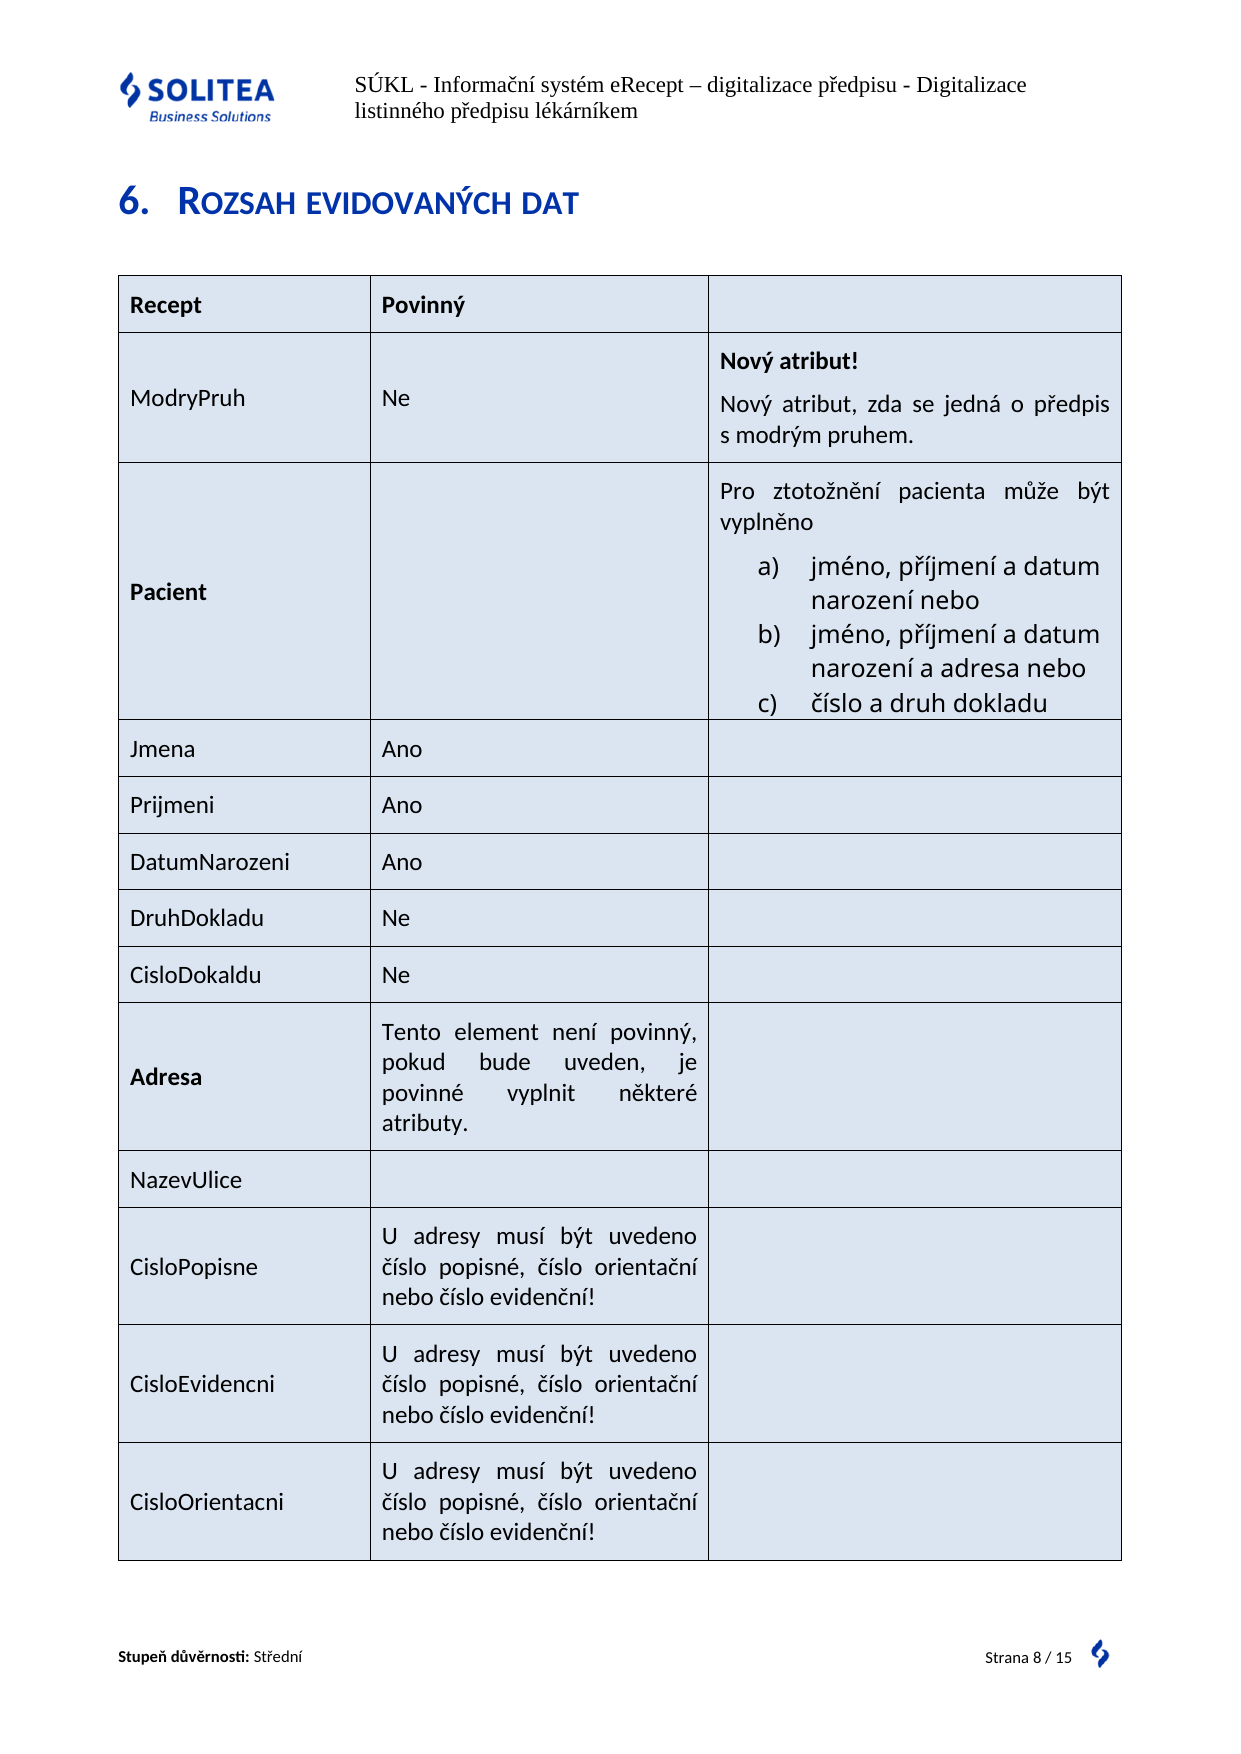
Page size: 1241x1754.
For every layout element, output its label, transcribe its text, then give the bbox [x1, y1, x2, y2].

table_cell Ano [371, 777, 708, 832]
table_cell DatumNarozeni [119, 834, 370, 889]
table_cell U adresy musí být uvedeno číslo popisné, číslo orientační nebo číslo evidenční! [371, 1443, 708, 1559]
table_cell NazevUlice [119, 1151, 370, 1207]
picture [1089, 1637, 1111, 1668]
table_cell Ano [371, 720, 708, 776]
text Rozsah evidovaných dat [118, 174, 1122, 225]
table_cell Pro ztotožnění pacienta může být vyplněno jméno, příjmení a datum narození nebo jméno, příjmení a datum narození a adresa nebo číslo a druh dokladu [709, 463, 1121, 719]
table_cell Adresa [119, 1003, 370, 1150]
table_cell [709, 1443, 1121, 1559]
table_header Recept [119, 276, 370, 332]
table_cell [709, 890, 1121, 946]
table_header Povinný [371, 276, 708, 332]
table_cell Pacient [119, 463, 370, 719]
table_cell [371, 1151, 708, 1207]
table_cell [371, 463, 708, 719]
table_cell Prijmeni [119, 777, 370, 832]
table_cell Ne [371, 333, 708, 462]
table_cell [709, 834, 1121, 889]
table_header [709, 276, 1121, 332]
table_cell DruhDokladu [119, 890, 370, 946]
table_cell [709, 777, 1121, 832]
table_cell [709, 1151, 1121, 1207]
table_cell U adresy musí být uvedeno číslo popisné, číslo orientační nebo číslo evidenční! [371, 1208, 708, 1324]
table_cell Tento element není povinný, pokud bude uveden, je povinné vyplnit některé atributy. [371, 1003, 708, 1150]
table_cell Ano [371, 834, 708, 889]
table_cell Jmena [119, 720, 370, 776]
table_cell CisloOrientacni [119, 1443, 370, 1559]
table_cell Ne [371, 947, 708, 1002]
table_cell [709, 720, 1121, 776]
table_cell CisloPopisne [119, 1208, 370, 1324]
table_cell [709, 1208, 1121, 1324]
table_cell CisloDokaldu [119, 947, 370, 1002]
picture [118, 70, 275, 121]
table_cell U adresy musí být uvedeno číslo popisné, číslo orientační nebo číslo evidenční! [371, 1325, 708, 1442]
table_cell CisloEvidencni [119, 1325, 370, 1442]
table_cell Nový atribut! Nový atribut, zda se jedná o předpis s modrým pruhem. [709, 333, 1121, 462]
table_cell [709, 1003, 1121, 1150]
table_cell [709, 1325, 1121, 1442]
table_cell [709, 947, 1121, 1002]
table_cell Ne [371, 890, 708, 946]
table_cell ModryPruh [119, 333, 370, 462]
